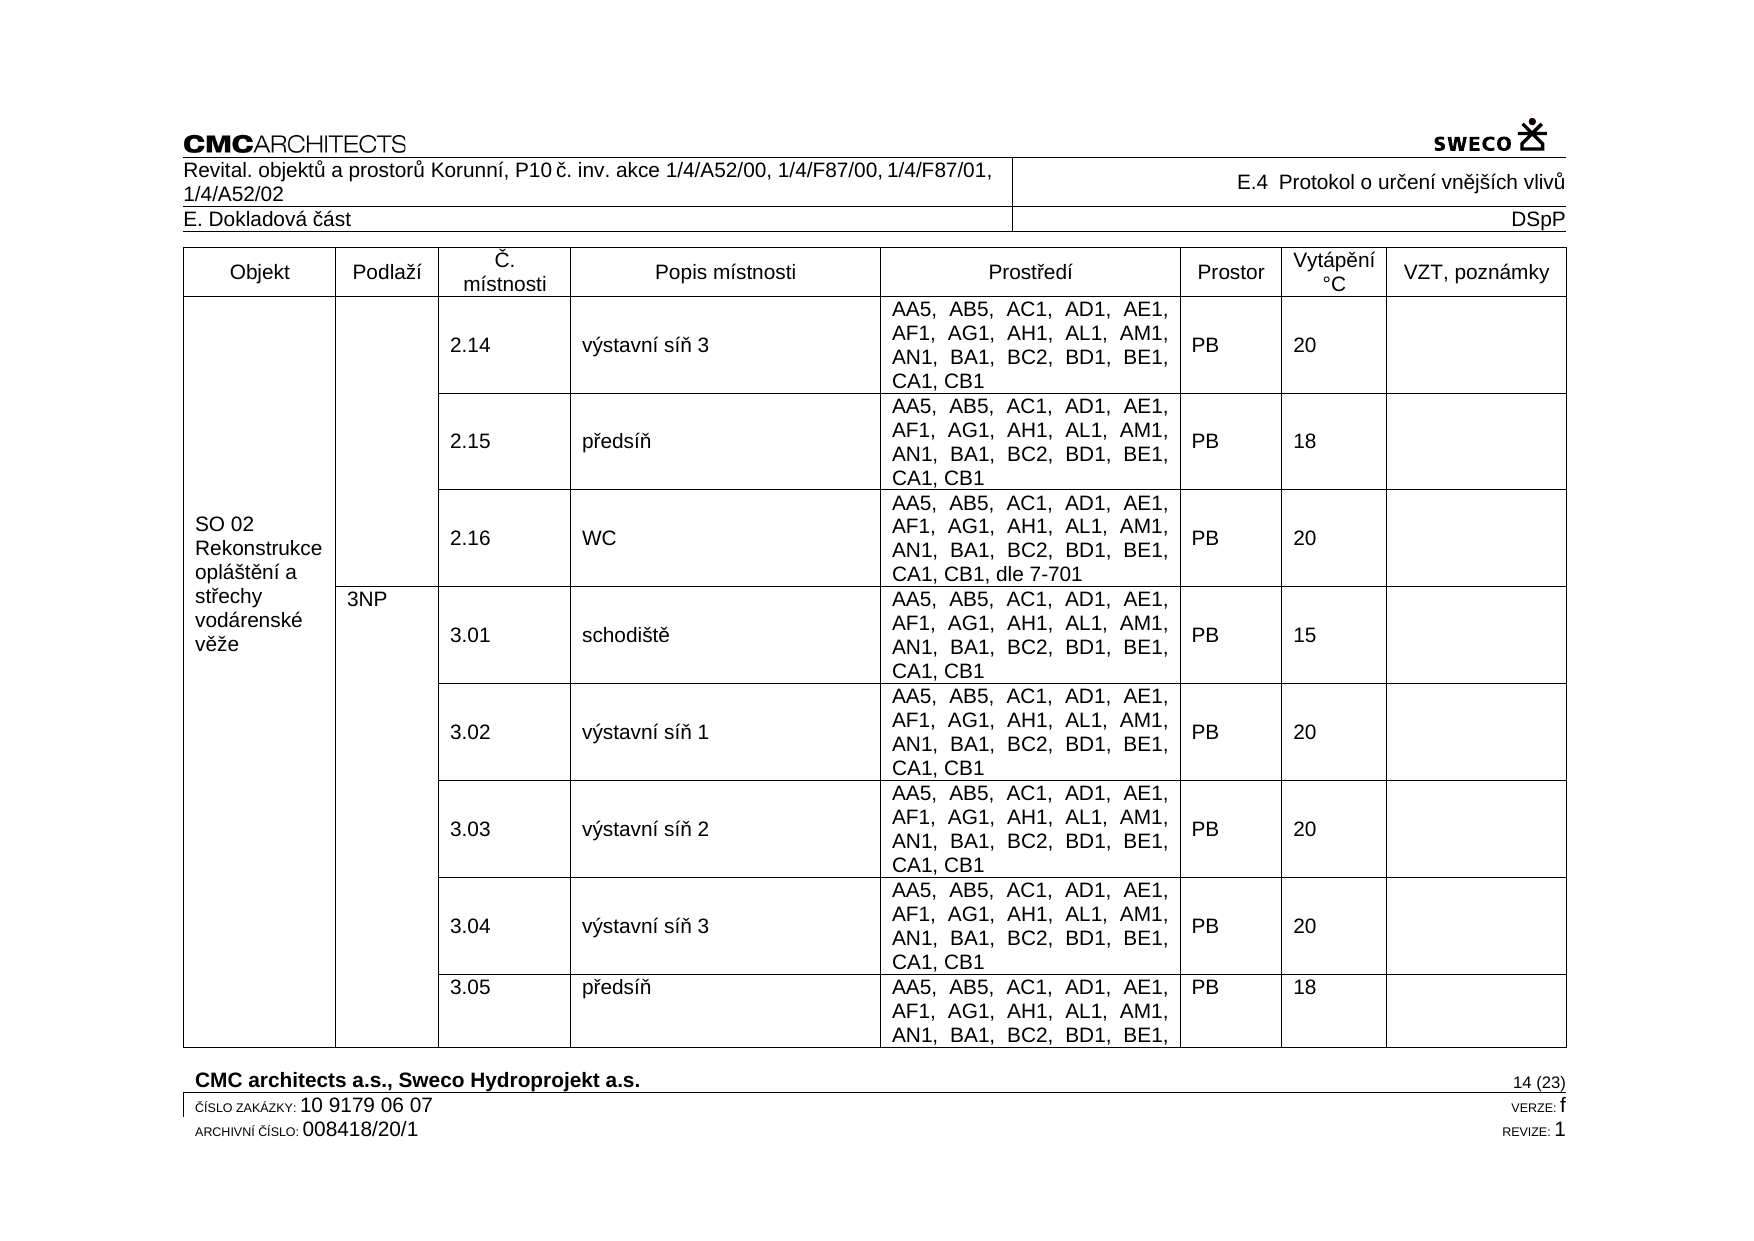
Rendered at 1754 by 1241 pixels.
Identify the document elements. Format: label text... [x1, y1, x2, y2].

table_cell [1387, 394, 1566, 489]
table_cell [1387, 878, 1566, 974]
table_cell 2.16 [439, 490, 570, 586]
table_cell 3.04 [439, 878, 570, 974]
table_cell [1387, 975, 1566, 1047]
table_cell AA5, AB5, AC1, AD1, AE1, AF1, AG1, AH1, AL1, AM1, AN1, BA1, BC2, BD1, BE1, CA1, CB1 [881, 587, 1180, 683]
table_cell PB [1181, 297, 1281, 392]
table_header Prostor [1181, 248, 1281, 296]
table_cell 20 [1282, 490, 1386, 586]
table_cell [1387, 684, 1566, 780]
table_cell [1387, 587, 1566, 683]
table_cell PB [1181, 975, 1281, 1047]
table_cell předsíň [571, 975, 880, 1047]
table_cell 18 [1282, 394, 1386, 489]
table_cell schodiště [571, 587, 880, 683]
table_cell [1387, 490, 1566, 586]
table_cell 3.01 [439, 587, 570, 683]
table_cell výstavní síň 3 [571, 297, 880, 392]
table_cell PB [1181, 587, 1281, 683]
table_cell AA5, AB5, AC1, AD1, AE1, AF1, AG1, AH1, AL1, AM1, AN1, BA1, BC2, BD1, BE1, CA1, CB1 [881, 297, 1180, 392]
table_cell PB [1181, 684, 1281, 780]
table_cell předsíň [571, 394, 880, 489]
table_cell 2.15 [439, 394, 570, 489]
table_cell výstavní síň 2 [571, 781, 880, 877]
table_cell AA5, AB5, AC1, AD1, AE1, AF1, AG1, AH1, AL1, AM1, AN1, BA1, BC2, BD1, BE1, CA1, CB1 [881, 975, 1180, 1047]
table_cell AA5, AB5, AC1, AD1, AE1, AF1, AG1, AH1, AL1, AM1, AN1, BA1, BC2, BD1, BE1, CA1, CB1 [881, 394, 1180, 489]
table_cell 3.02 [439, 684, 570, 780]
table_header Prostředí [881, 248, 1180, 296]
table_cell 20 [1282, 297, 1386, 392]
table_cell 18 [1282, 975, 1386, 1047]
table_cell 3.03 [439, 781, 570, 877]
table_header Popis místnosti [571, 248, 880, 296]
table_header Vytápění °C [1282, 248, 1386, 296]
table_cell 20 [1282, 781, 1386, 877]
table_header Objekt [184, 248, 335, 296]
table_cell 3NP [336, 587, 438, 1047]
table_cell PB [1181, 490, 1281, 586]
table_cell 15 [1282, 587, 1386, 683]
table_cell 20 [1282, 684, 1386, 780]
table_cell výstavní síň 3 [571, 878, 880, 974]
table_header Č. místnosti [439, 248, 570, 296]
table_cell AA5, AB5, AC1, AD1, AE1, AF1, AG1, AH1, AL1, AM1, AN1, BA1, BC2, BD1, BE1, CA1, CB1 [881, 781, 1180, 877]
table_cell [1387, 297, 1566, 392]
table_cell AA5, AB5, AC1, AD1, AE1, AF1, AG1, AH1, AL1, AM1, AN1, BA1, BC2, BD1, BE1, CA1, CB1 [881, 878, 1180, 974]
table_header VZT, poznámky [1387, 248, 1566, 296]
table_cell 20 [1282, 878, 1386, 974]
table_cell AA5, AB5, AC1, AD1, AE1, AF1, AG1, AH1, AL1, AM1, AN1, BA1, BC2, BD1, BE1, CA1, CB1 [881, 684, 1180, 780]
picture [183, 134, 406, 153]
table_cell [1387, 781, 1566, 877]
table_cell PB [1181, 394, 1281, 489]
table_header Podlaží [336, 248, 438, 296]
table_cell výstavní síň 1 [571, 684, 880, 780]
table_cell PB [1181, 781, 1281, 877]
table_cell 3.05 [439, 975, 570, 1047]
table_cell AA5, AB5, AC1, AD1, AE1, AF1, AG1, AH1, AL1, AM1, AN1, BA1, BC2, BD1, BE1, CA1, CB1, dle 7-701 [881, 490, 1180, 586]
table_cell PB [1181, 878, 1281, 974]
table_cell WC [571, 490, 880, 586]
table_cell 2.14 [439, 297, 570, 392]
